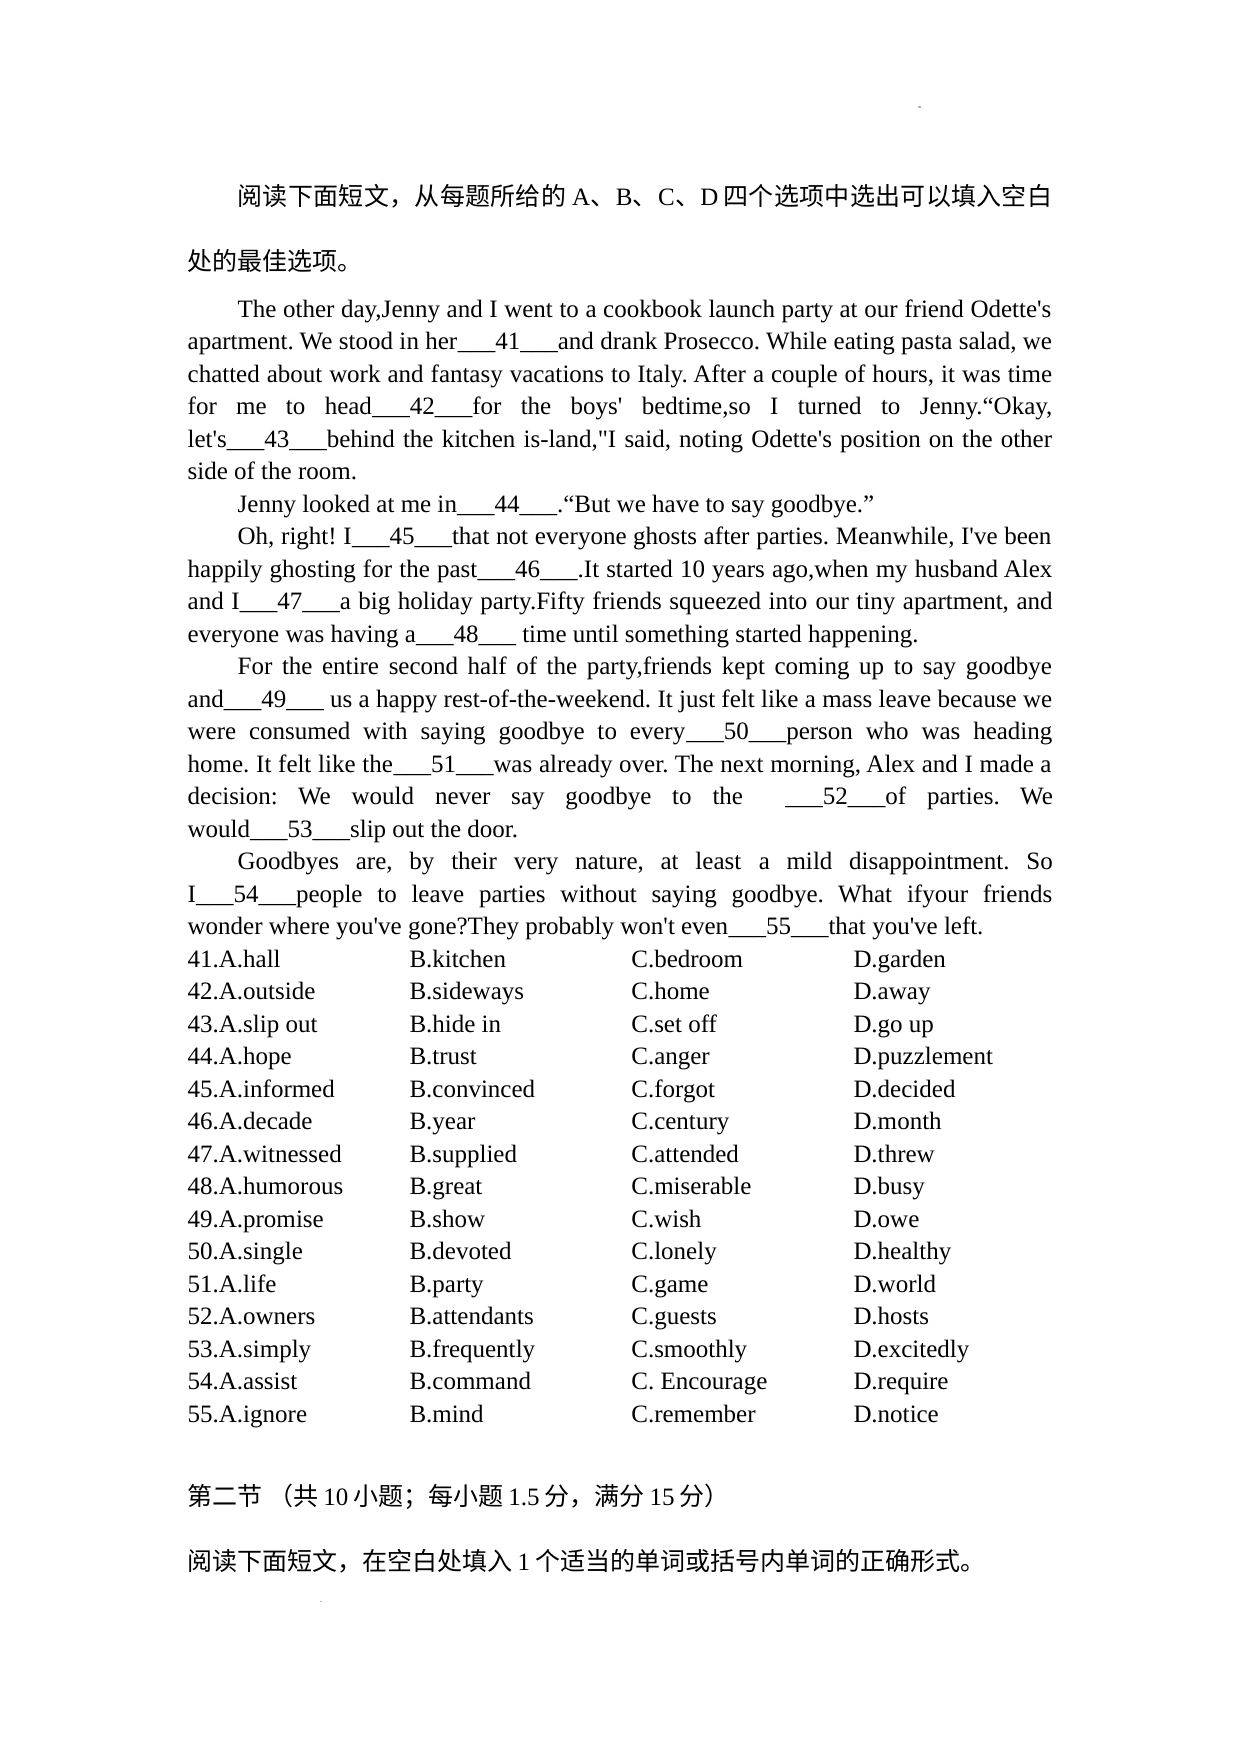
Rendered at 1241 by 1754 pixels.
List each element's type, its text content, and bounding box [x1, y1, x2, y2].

text 阅读下面短文，在空白处填入1个适当的单词或括号内单词的正确形式。 [187, 1527, 1053, 1592]
text Oh, right! I___45___that not everyone ghosts after parties. Meanwhile, I've been happily ghosting for the past___46___.It started 10 years ago,when my husband Alex and I___47___a big holiday party.Fifty friends squeezed into our tiny apartment, and everyone was having a___48___ time until something started happening. [187, 519, 1053, 649]
text 第二节 （共10小题；每小题1.5分，满分15分） [187, 1462, 1053, 1527]
text For the entire second half of the party,friends kept coming up to say goodbye and___49___ us a happy rest-of-the-weekend. It just felt like a mass leave because we were consumed with saying goodbye to every___50___person who was heading home. It felt like the___51___was already over. The next morning, Alex and I made a decision: We would never say goodbye to the ___52___of parties. We would___53___slip out the door. [187, 649, 1053, 844]
table_header B.kitchen B.sideways B.hide in B.trust B.convinced B.year B.supplied B.great B.show B.devoted B.party B.attendants B.frequently B.command B.mind [398, 942, 620, 1429]
text Goodbyes are, by their very nature, at least a mild disappointment. So I___54___people to leave parties without saying goodbye. What ifyour friends wonder where you've gone?They probably won't even___55___that you've left. [187, 844, 1053, 942]
table_header C.bedroom C.home C.set off C.anger C.forgot C.century C.attended C.miserable C.wish C.lonely C.game C.guests C.smoothly C. Encourage C.remember [620, 942, 842, 1429]
text 阅读下面短文，从每题所给的A、B、C、D四个选项中选出可以填入空白处的最佳选项。 [187, 162, 1053, 292]
text The other day,Jenny and I went to a cookbook launch party at our friend Odette's apartment. We stood in her___41___and drank Prosecco. While eating pasta salad, we chatted about work and fantasy vacations to Italy. After a couple of hours, it was time for me to head___42___for the boys' bedtime,so I turned to Jenny.“Okay, let's___43___behind the kitchen is-land,"I said, noting Odette's position on the other side of the room. [187, 292, 1053, 487]
text Jenny looked at me in___44___.“But we have to say goodbye.” [187, 487, 1053, 519]
table_header D.garden D.away D.go up D.puzzlement D.decided D.month D.threw D.busy D.owe D.healthy D.world D.hosts D.excitedly D.require D.notice [842, 942, 1064, 1429]
table_header 41.A.hall 42.A.outside 43.A.slip out 44.A.hope 45.A.informed 46.A.decade 47.A.witnessed 48.A.humorous 49.A.promise 50.A.single 51.A.life 52.A.owners 53.A.simply 54.A.assist 55.A.ignore [176, 942, 398, 1429]
